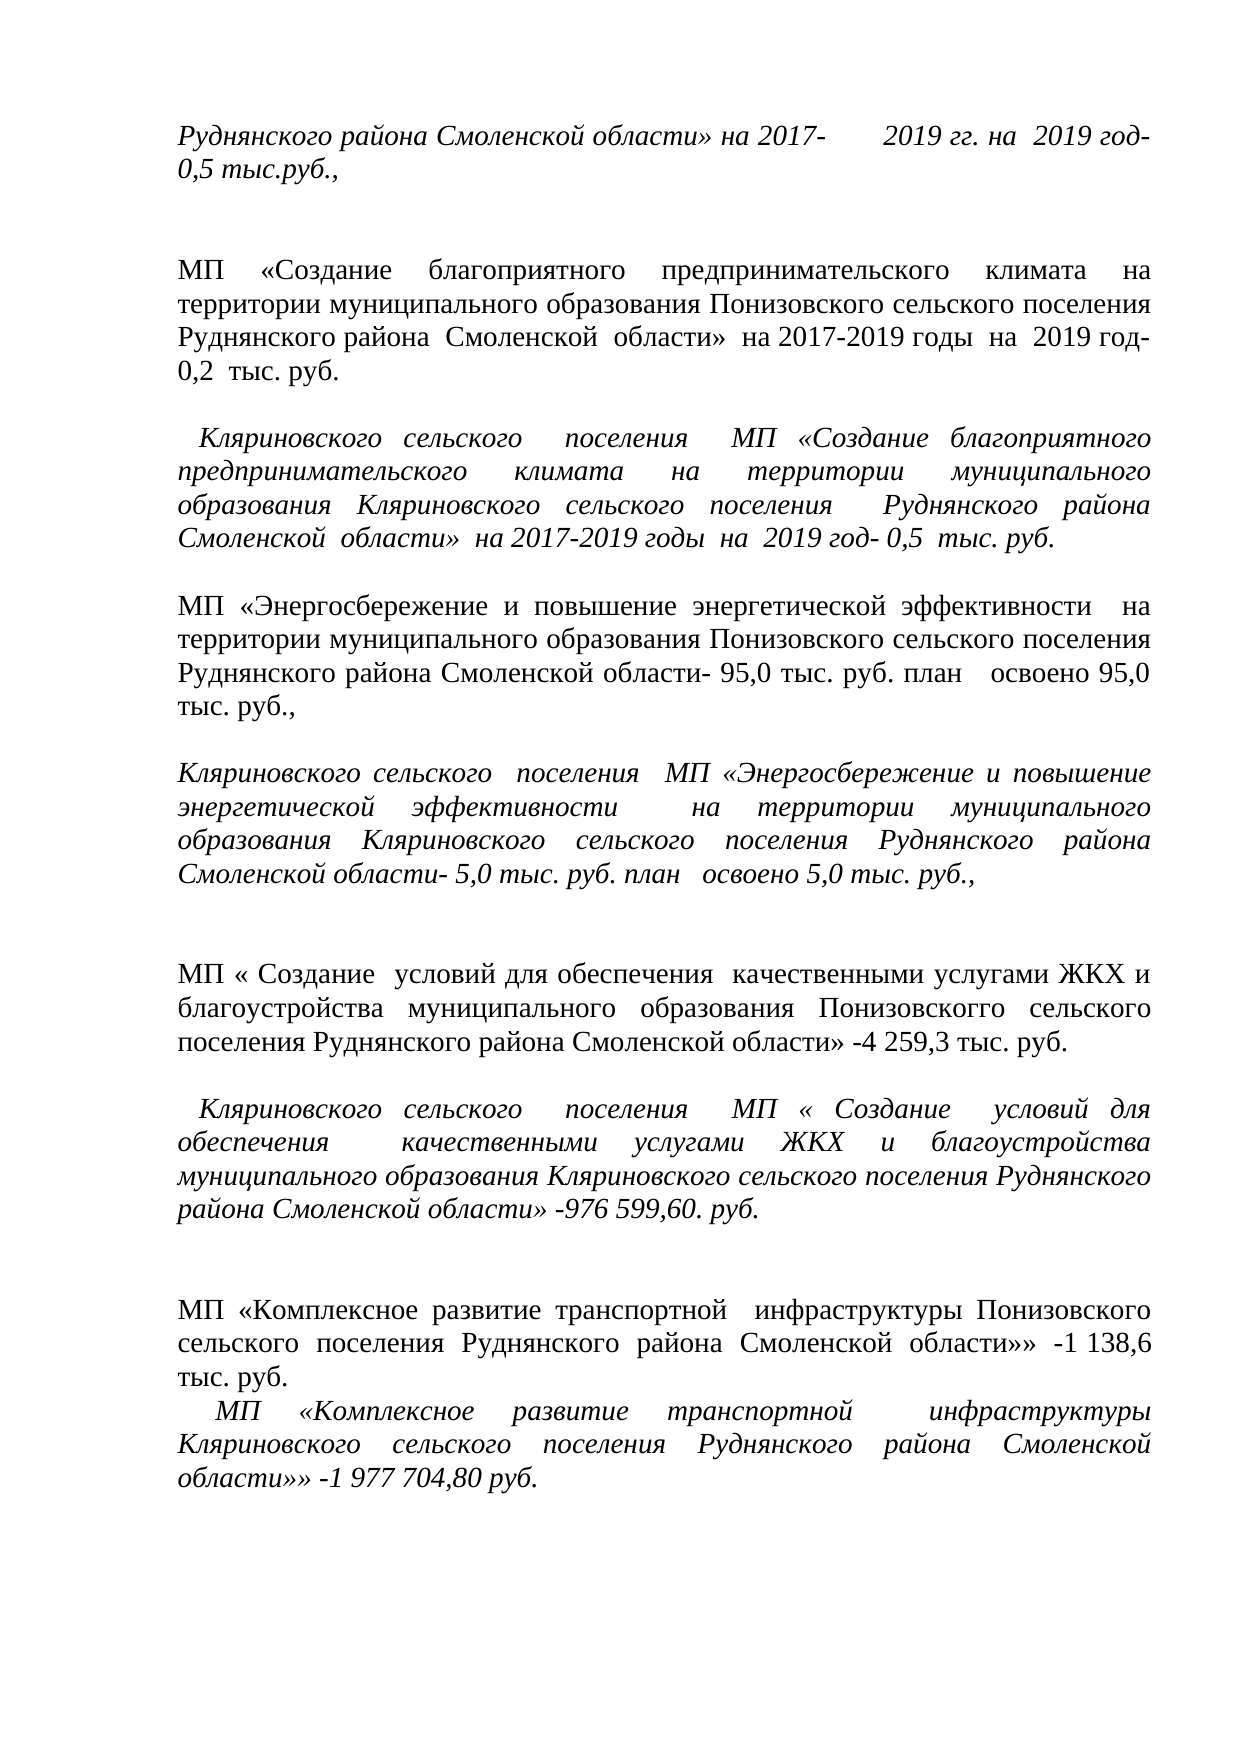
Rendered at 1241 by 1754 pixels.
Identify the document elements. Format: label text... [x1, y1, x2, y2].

text МП «Создание благоприятного предпринимательского климата на территории муниципального образования Понизовского сельского поселения Руднянского района Смоленской области» на 2017-2019 годы на 2019 год- 0,2 тыс. руб. [177, 252, 1152, 386]
text Кляриновского сельского поселения МП «Создание благоприятного предпринимательского климата на территории муниципального образования Кляриновского сельского поселения Руднянского района Смоленской области» на 2017-2019 годы на 2019 год- 0,5 тыс. руб. [177, 420, 1152, 554]
text МП «Комплексное развитие транспортной инфраструктуры Понизовского сельского поселения Руднянского района Смоленской области»» -1 138,6 тыс. руб. [177, 1292, 1152, 1393]
text Кляриновского сельского поселения МП «Энергосбережение и повышение энергетической эффективности на территории муниципального образования Кляриновского сельского поселения Руднянского района Смоленской области- 5,0 тыс. руб. план освоено 5,0 тыс. руб., [177, 755, 1152, 889]
text МП «Комплексное развитие транспортной инфраструктуры Кляриновского сельского поселения Руднянского района Смоленской области»» -1 977 704,80 руб. [177, 1393, 1152, 1493]
text МП « Создание условий для обеспечения качественными услугами ЖКХ и благоустройства муниципального образования Понизовскогго сельского поселения Руднянского района Смоленской области» -4 259,3 тыс. руб. [177, 957, 1152, 1057]
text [177, 118, 1152, 185]
text МП «Энергосбережение и повышение энергетической эффективности на территории муниципального образования Понизовского сельского поселения Руднянского района Смоленской области- 95,0 тыс. руб. план освоено 95,0 тыс. руб., [177, 588, 1152, 722]
text Кляриновского сельского поселения МП « Создание условий для обеспечения качественными услугами ЖКХ и благоустройства муниципального образования Кляриновского сельского поселения Руднянского района Смоленской области» -976 599,60. руб. [177, 1091, 1152, 1225]
